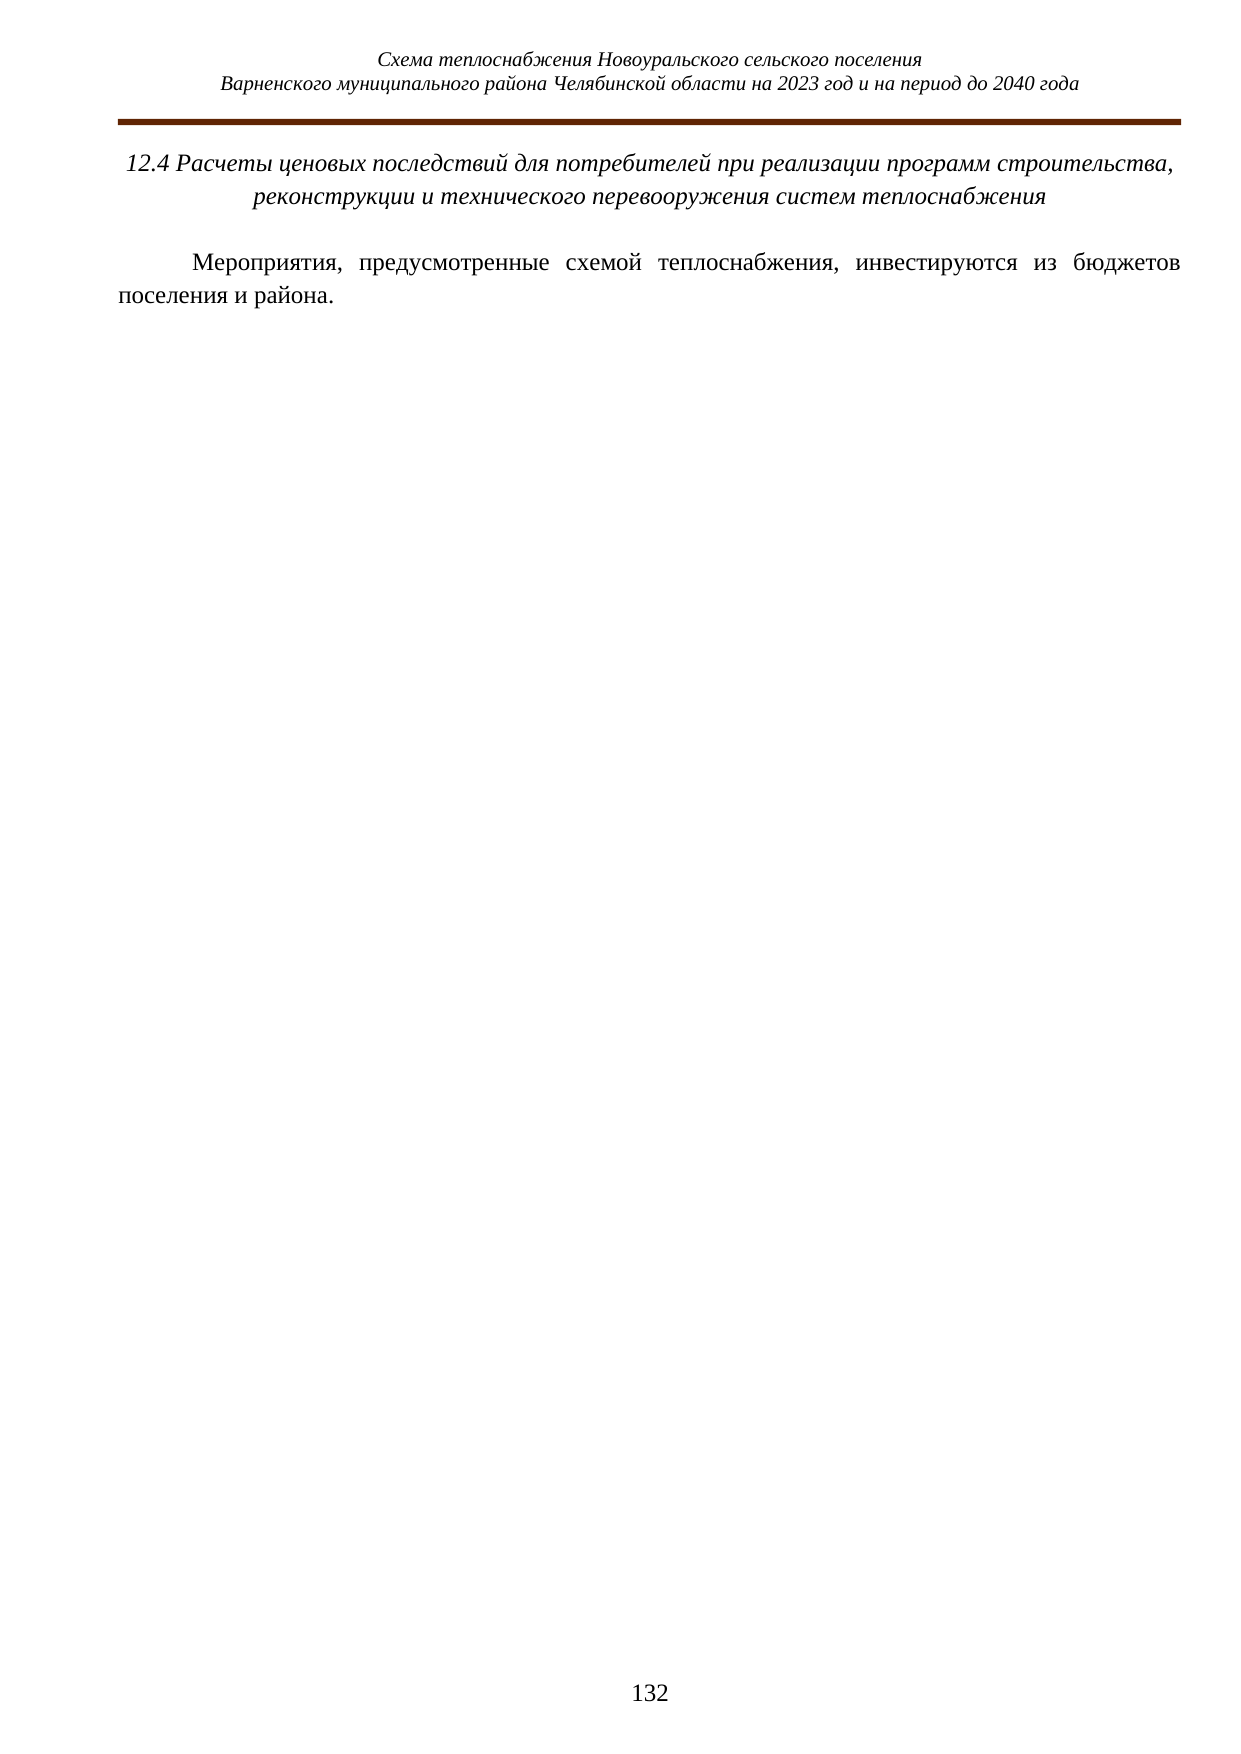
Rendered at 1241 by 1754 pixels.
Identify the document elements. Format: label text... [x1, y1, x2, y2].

text Мероприятия, предусмотренные схемой теплоснабжения, инвестируются из бюджетов поселения и района. [118, 247, 1181, 308]
subtitle 12.4 Расчеты ценовых последствий для потребителей при реализации программ строительства, реконструкции и технического перевооружения систем теплоснабжения [118, 148, 1181, 209]
